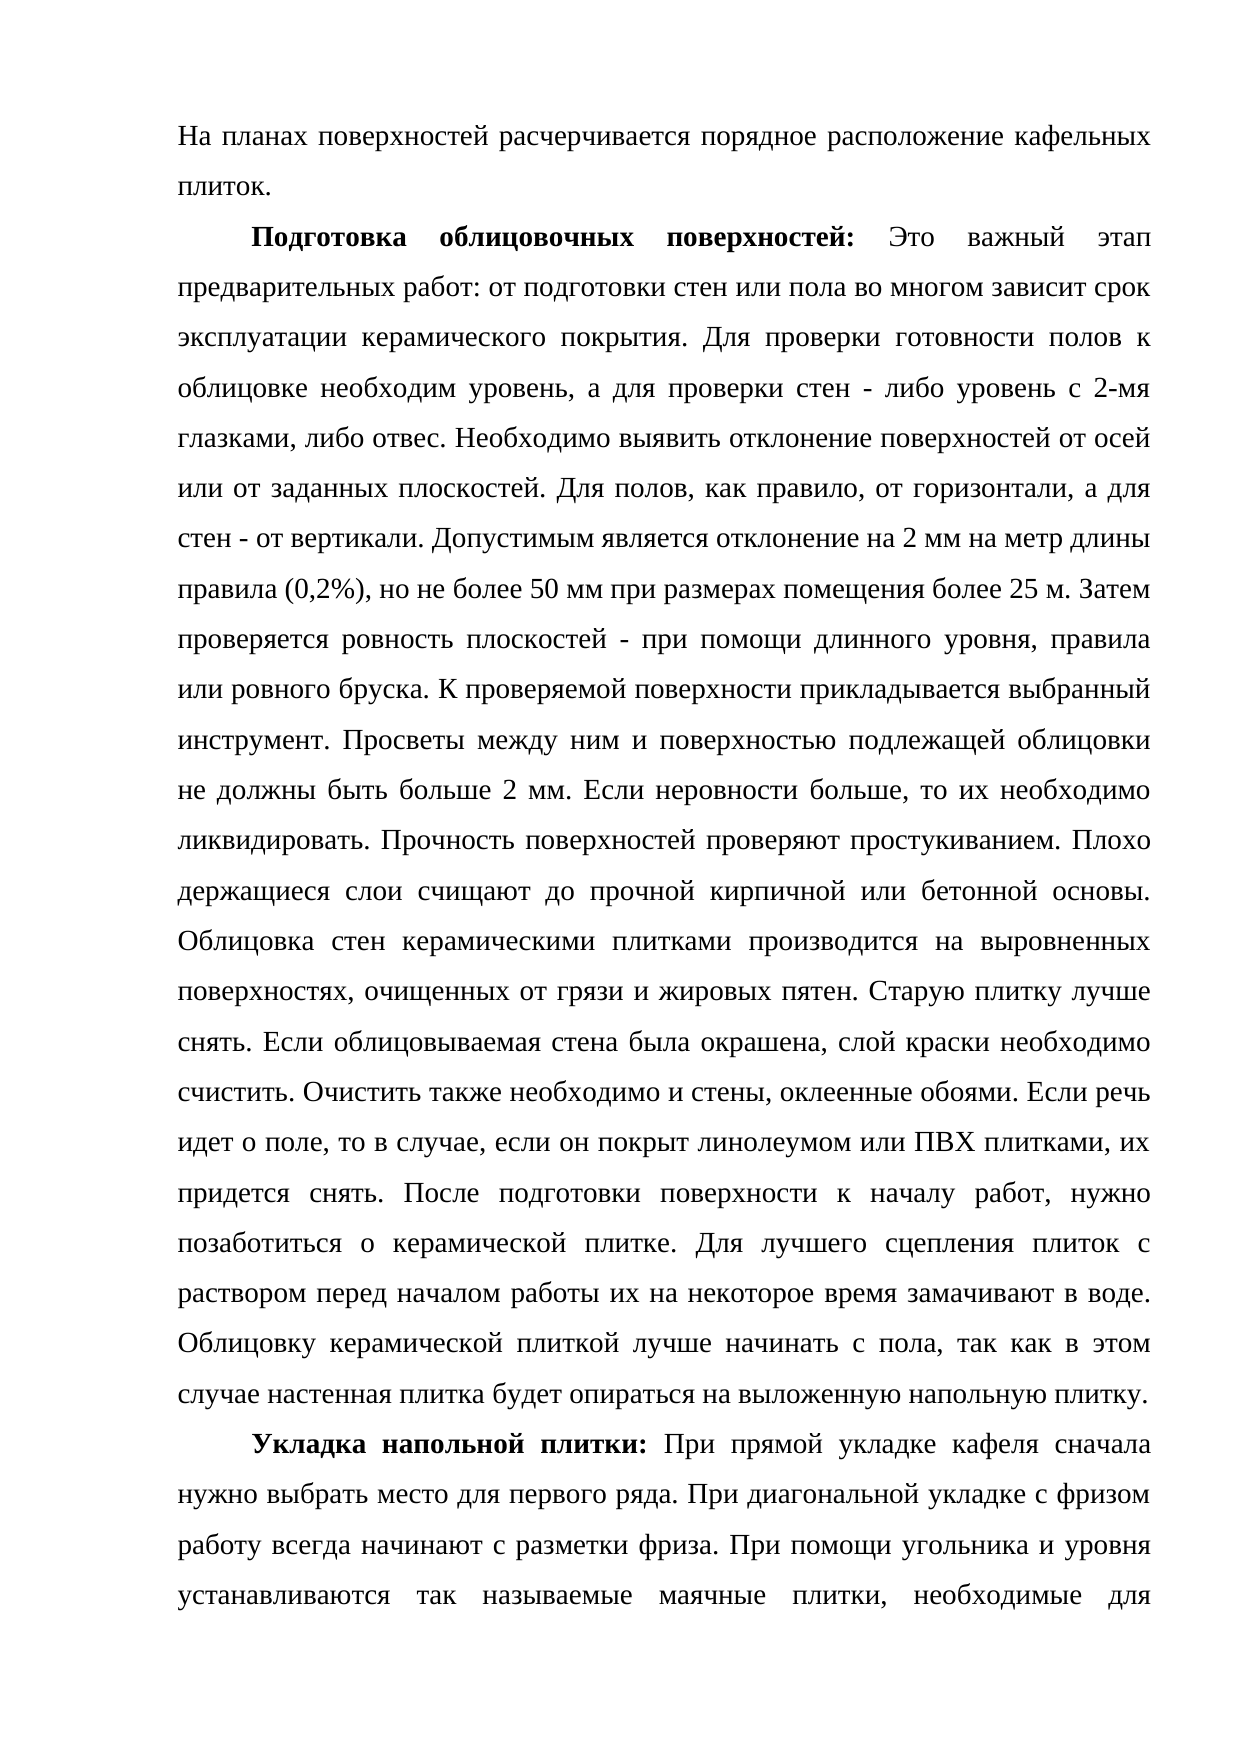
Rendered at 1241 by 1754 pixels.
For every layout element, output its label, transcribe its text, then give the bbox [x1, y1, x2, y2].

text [177, 118, 1152, 202]
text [177, 1426, 1152, 1611]
text Подготовка облицовочных поверхностей: Это важный этап предварительных работ: от подготовки стен или пола во многом зависит срок эксплуатации керамического покрытия. Для проверки готовности полов к облицовке необходим уровень, а для проверки стен - либо уровень с 2-мя глазками, либо отвес. Необходимо выявить отклонение поверхностей от осей или от заданных плоскостей. Для полов, как правило, от горизонтали, а для стен - от вертикали. Допустимым является отклонение на на метр длины правила (0,2%), но не более при размерах помещения более . Затем проверяется ровность плоскостей - при помощи длинного уровня, правила или ровного бруска. К проверяемой поверхности прикладывается выбранный инструмент. Просветы между ним и поверхностью подлежащей облицовки не должны быть больше . Если неровности больше, то их необходимо ликвидировать. Прочность поверхностей проверяют простукиванием. Плохо держащиеся слои счищают до прочной кирпичной или бетонной основы. Облицовка стен керамическими плитками производится на выровненных поверхностях, очищенных от грязи и жировых пятен. Старую плитку лучше снять. Если облицовываемая стена была окрашена, слой краски необходимо счистить. Очистить также необходимо и стены, оклеенные обоями. Если речь идет о поле, то в случае, если он покрыт линолеумом или ПВХ плитками, их придется снять. После подготовки поверхности к началу работ, нужно позаботиться о керамической плитке. Для лучшего сцепления плиток с раствором перед началом работы их на некоторое время замачивают в воде. Облицовку керамической плиткой лучше начинать с пола, так как в этом случае настенная плитка будет опираться на выложенную напольную плитку. [177, 219, 1152, 1409]
